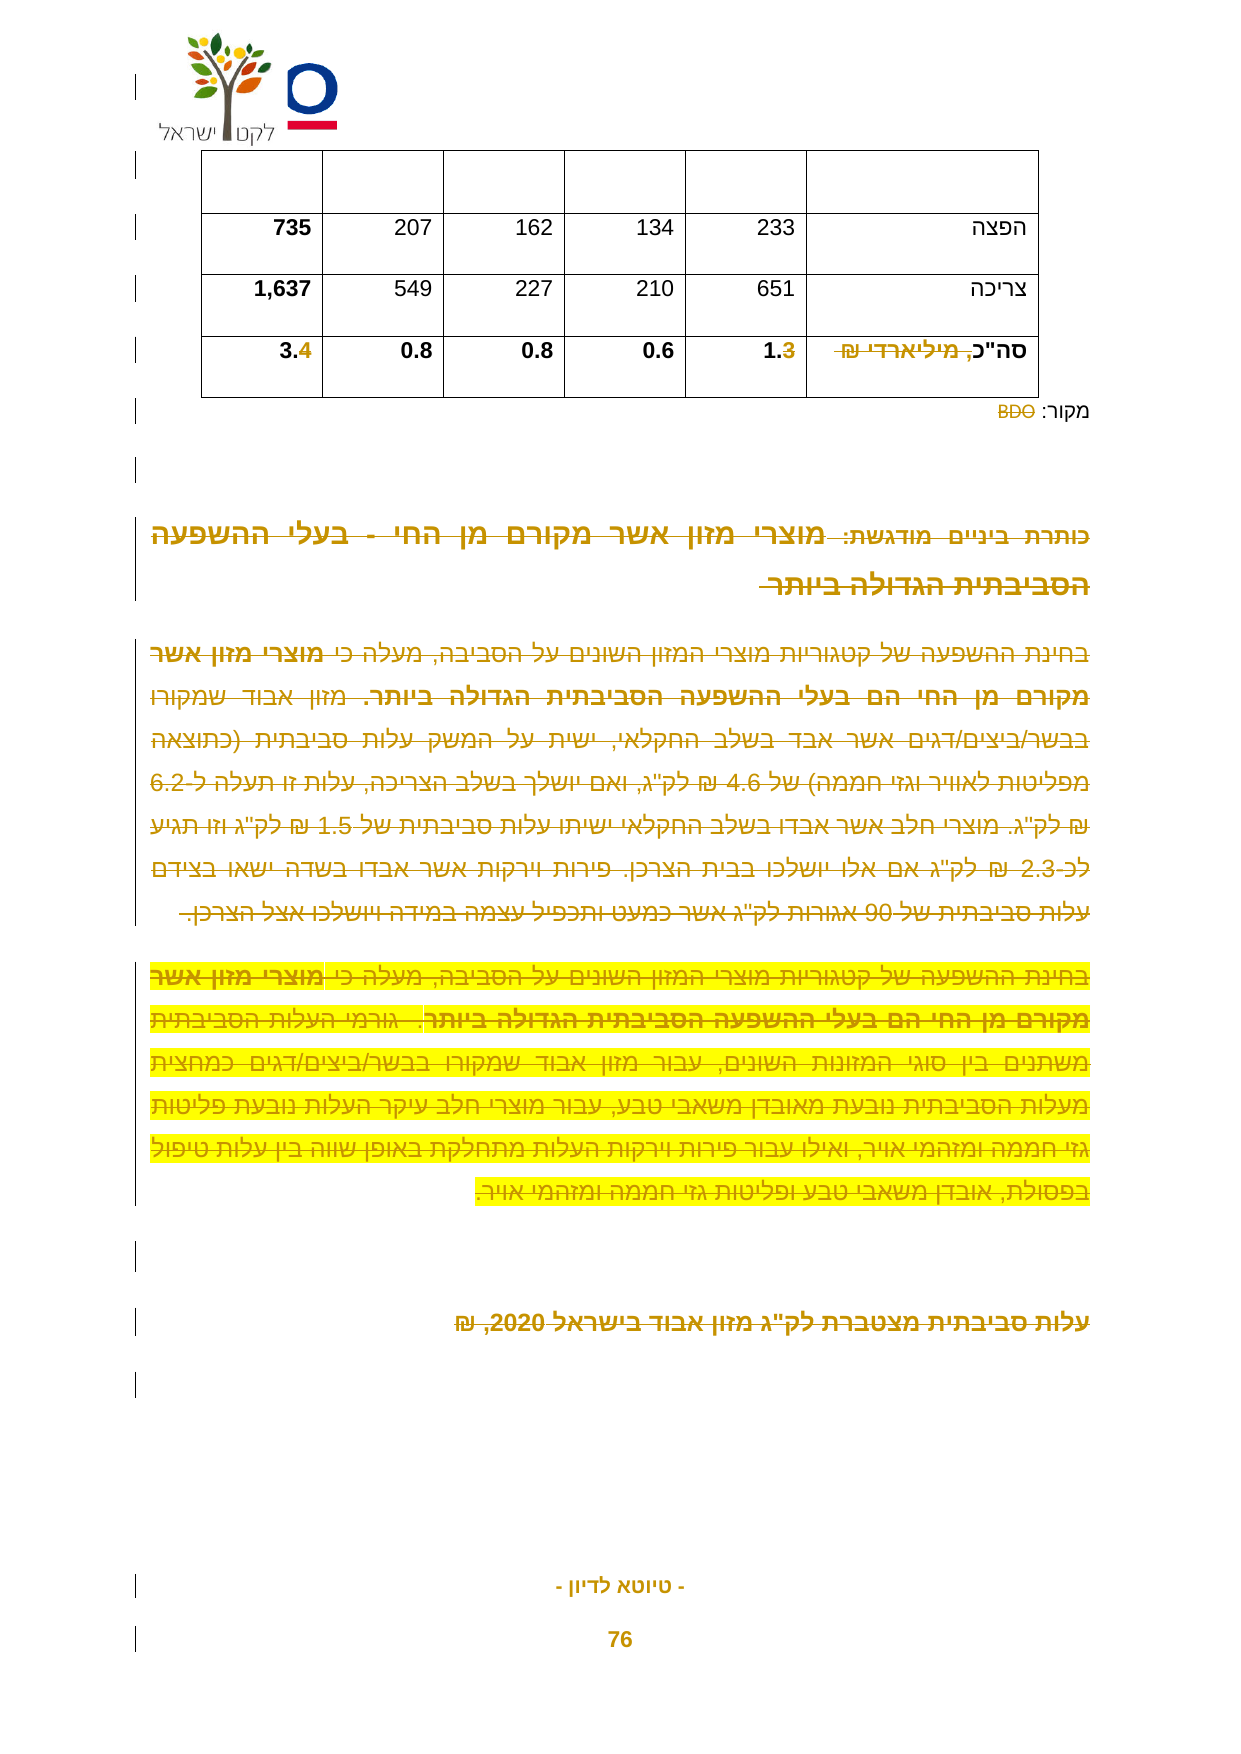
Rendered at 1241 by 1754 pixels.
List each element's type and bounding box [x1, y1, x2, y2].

table_cell [565, 214, 685, 274]
table_cell [202, 337, 322, 397]
table_cell [323, 275, 443, 336]
table_cell [444, 151, 564, 213]
table_cell [323, 151, 443, 213]
table_cell [444, 337, 564, 397]
table_cell [323, 214, 443, 274]
table_cell [202, 151, 322, 213]
table_cell [807, 214, 1038, 274]
table_cell [686, 214, 806, 274]
table_cell [565, 337, 685, 397]
table_cell [444, 275, 564, 336]
table_cell [807, 337, 1038, 397]
table_cell [202, 214, 322, 274]
table_cell [565, 151, 685, 213]
table_cell [444, 214, 564, 274]
table_cell [565, 275, 685, 336]
table_cell [323, 337, 443, 397]
table_cell [807, 151, 1038, 213]
table_cell [686, 337, 806, 397]
table_cell [807, 275, 1038, 336]
table_cell [686, 151, 806, 213]
table_cell [202, 275, 322, 336]
picture [146, 9, 341, 151]
table_cell [686, 275, 806, 336]
